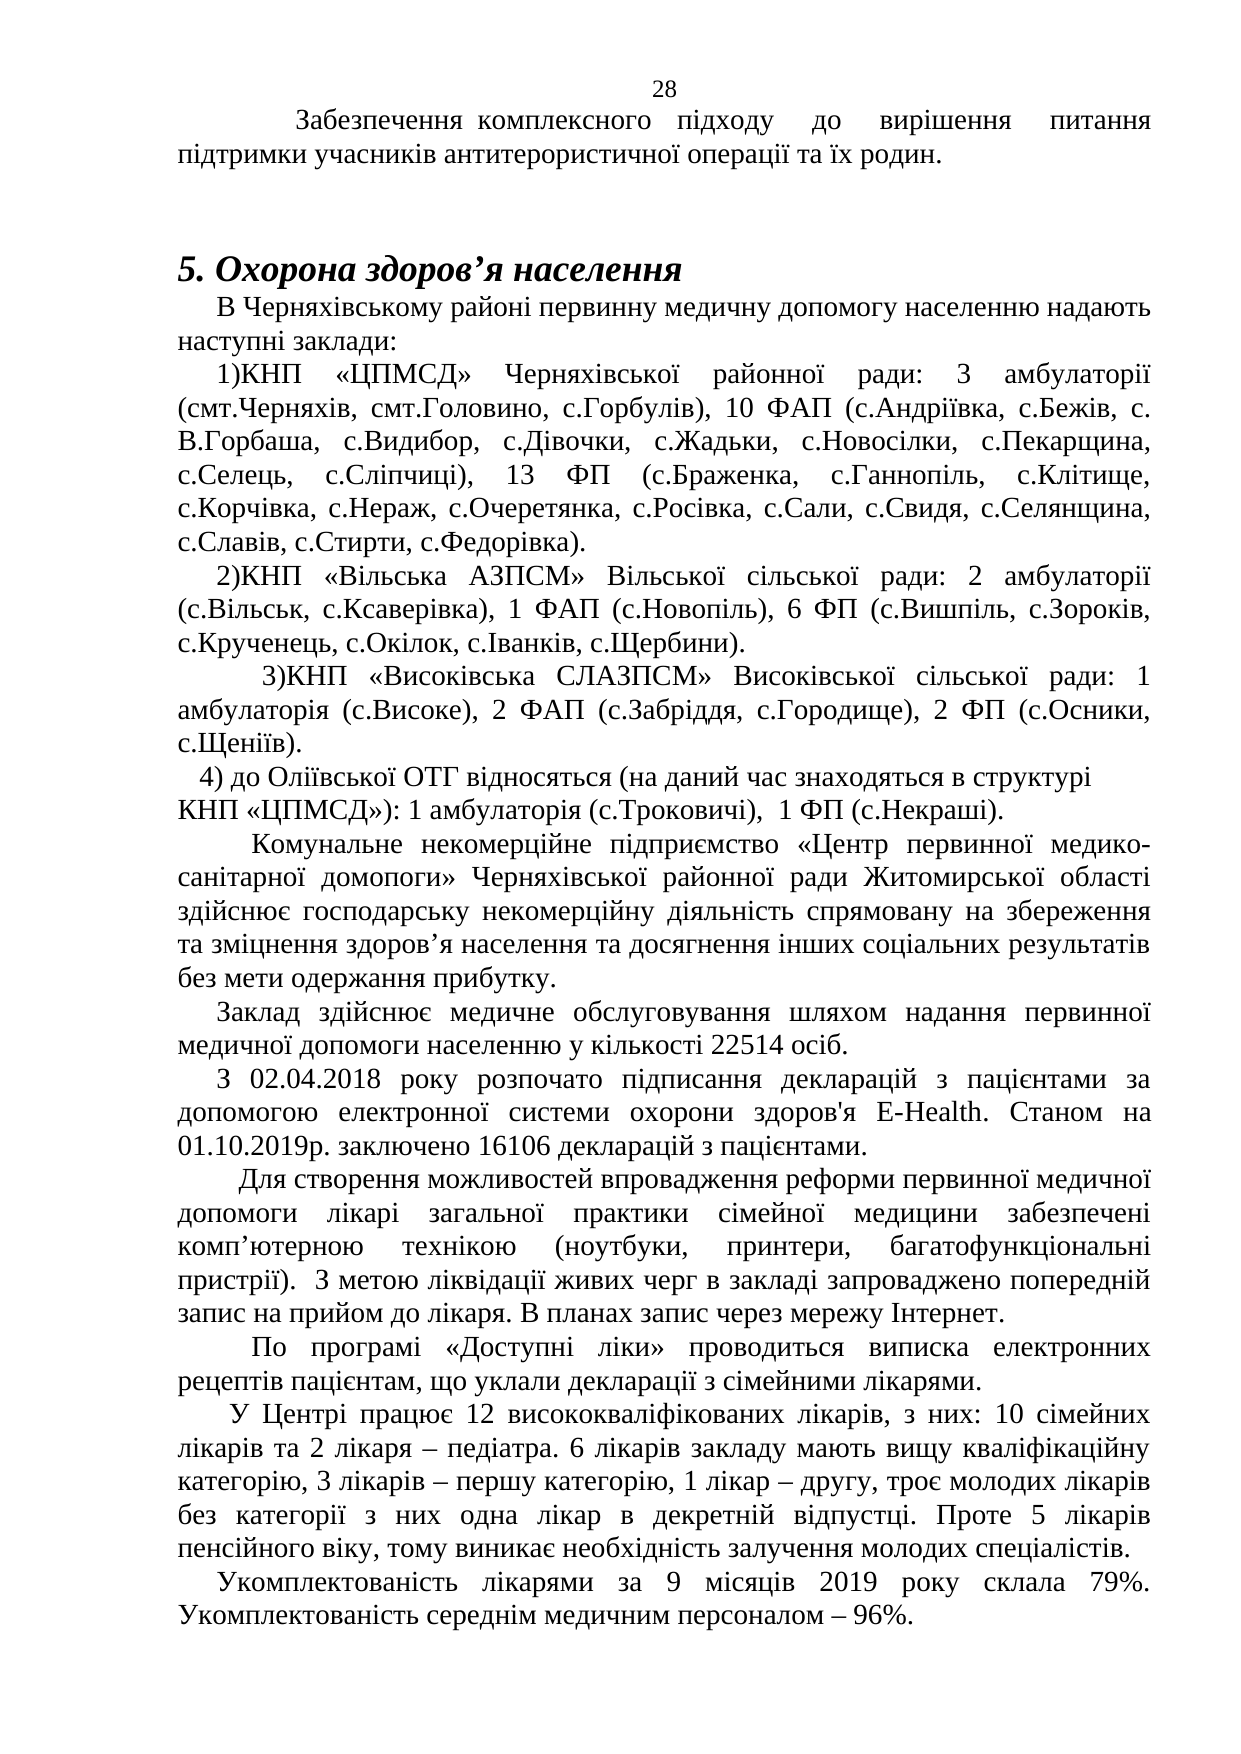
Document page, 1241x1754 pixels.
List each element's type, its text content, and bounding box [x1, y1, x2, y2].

text 2)КНП «Вільська АЗПСМ» Вільської сільської ради: 2 амбулаторії (с.Вільськ, с.Ксаверівка), 1 ФАП (с.Новопіль), 6 ФП (с.Вишпіль, с.Зороків, с.Крученець, с.Окілок, с.Іванків, с.Щербини). [177, 558, 1152, 658]
text Забезпечення комплексного підходу до вирішення питання підтримки учасників антитерористичної операції та їх родин. [177, 102, 1152, 169]
text 1)КНП «ЦПМСД» Черняхівської районної ради: 3 амбулаторії (смт.Черняхів, смт.Головино, с.Горбулів), 10 ФАП (с.Андріївка, с.Бежів, с. В.Горбаша, с.Видибор, с.Дівочки, с.Жадьки, с.Новосілки, с.Пекарщина, с.Селець, с.Сліпчиці), 13 ФП (с.Браженка, с.Ганнопіль, с.Клітище, с.Корчівка, с.Нераж, с.Очеретянка, с.Росівка, с.Сали, с.Свидя, с.Селянщина, с.Славів, с.Стирти, с.Федорівка). [177, 356, 1152, 558]
text В Черняхівському районі первинну медичну допомогу населенню надають наступні заклади: [177, 289, 1152, 356]
text Комунальне некомерційне підприємство «Центр первинної медико-санітарної домопоги» Черняхівської районної ради Житомирської області здійснює господарську некомерційну діяльність спрямовану на збереження та зміцнення здоров’я населення та досягнення інших соціальних результатів без мети одержання прибутку. [177, 826, 1152, 994]
text З 02.04.2018 року розпочато підписання декларацій з пацієнтами за допомогою електронної системи охорони здоров'я Е-Health. Станом на 01.10.2019р. заключено 16106 декларацій з пацієнтами. [177, 1061, 1152, 1161]
text 3)КНП «Високівська СЛАЗПСМ» Високівської сільської ради: 1 амбулаторія (с.Високе), 2 ФАП (с.Забріддя, с.Городище), 2 ФП (с.Осники, с.Щеніїв). [177, 658, 1152, 759]
text У Центрі працює 12 висококваліфікованих лікарів, з них: 10 сімейних лікарів та 2 лікаря – педіатра. 6 лікарів закладу мають вищу кваліфікаційну категорію, 3 лікарів – першу категорію, 1 лікар – другу, троє молодих лікарів без категорії з них одна лікар в декретній відпустці. Проте 5 лікарів пенсійного віку, тому виникає необхідність залучення молодих спеціалістів. [177, 1396, 1152, 1564]
text Для створення можливостей впровадження реформи первинної медичної допомоги лікарі загальної практики сімейної медицини забезпечені комп’ютерною технікою (ноутбуки, принтери, багатофункціональні пристрії). З метою ліквідації живих черг в закладі запроваджено попередній запис на прийом до лікаря. В планах запис через мережу Інтернет. [177, 1161, 1152, 1329]
text Заклад здійснює медичне обслуговування шляхом надання первинної медичної допомоги населенню у кількості 22514 осіб. [177, 994, 1152, 1061]
text Укомплектованість лікарями за 9 місяців 2019 року склала 79%. Укомплектованість середнім медичним персоналом – 96%. [177, 1564, 1152, 1631]
text По програмі «Доступні ліки» проводиться виписка електронних рецептів пацієнтам, що уклали декларації з сімейними лікарями. [177, 1329, 1152, 1396]
text 4) до Оліївської ОТГ відносяться (на даний час знаходяться в структурі КНП «ЦПМСД»): 1 амбулаторія (с.Троковичі), 1 ФП (с.Некраші). [177, 759, 1152, 826]
text 5. Охорона здоров’я населення [177, 246, 1152, 289]
